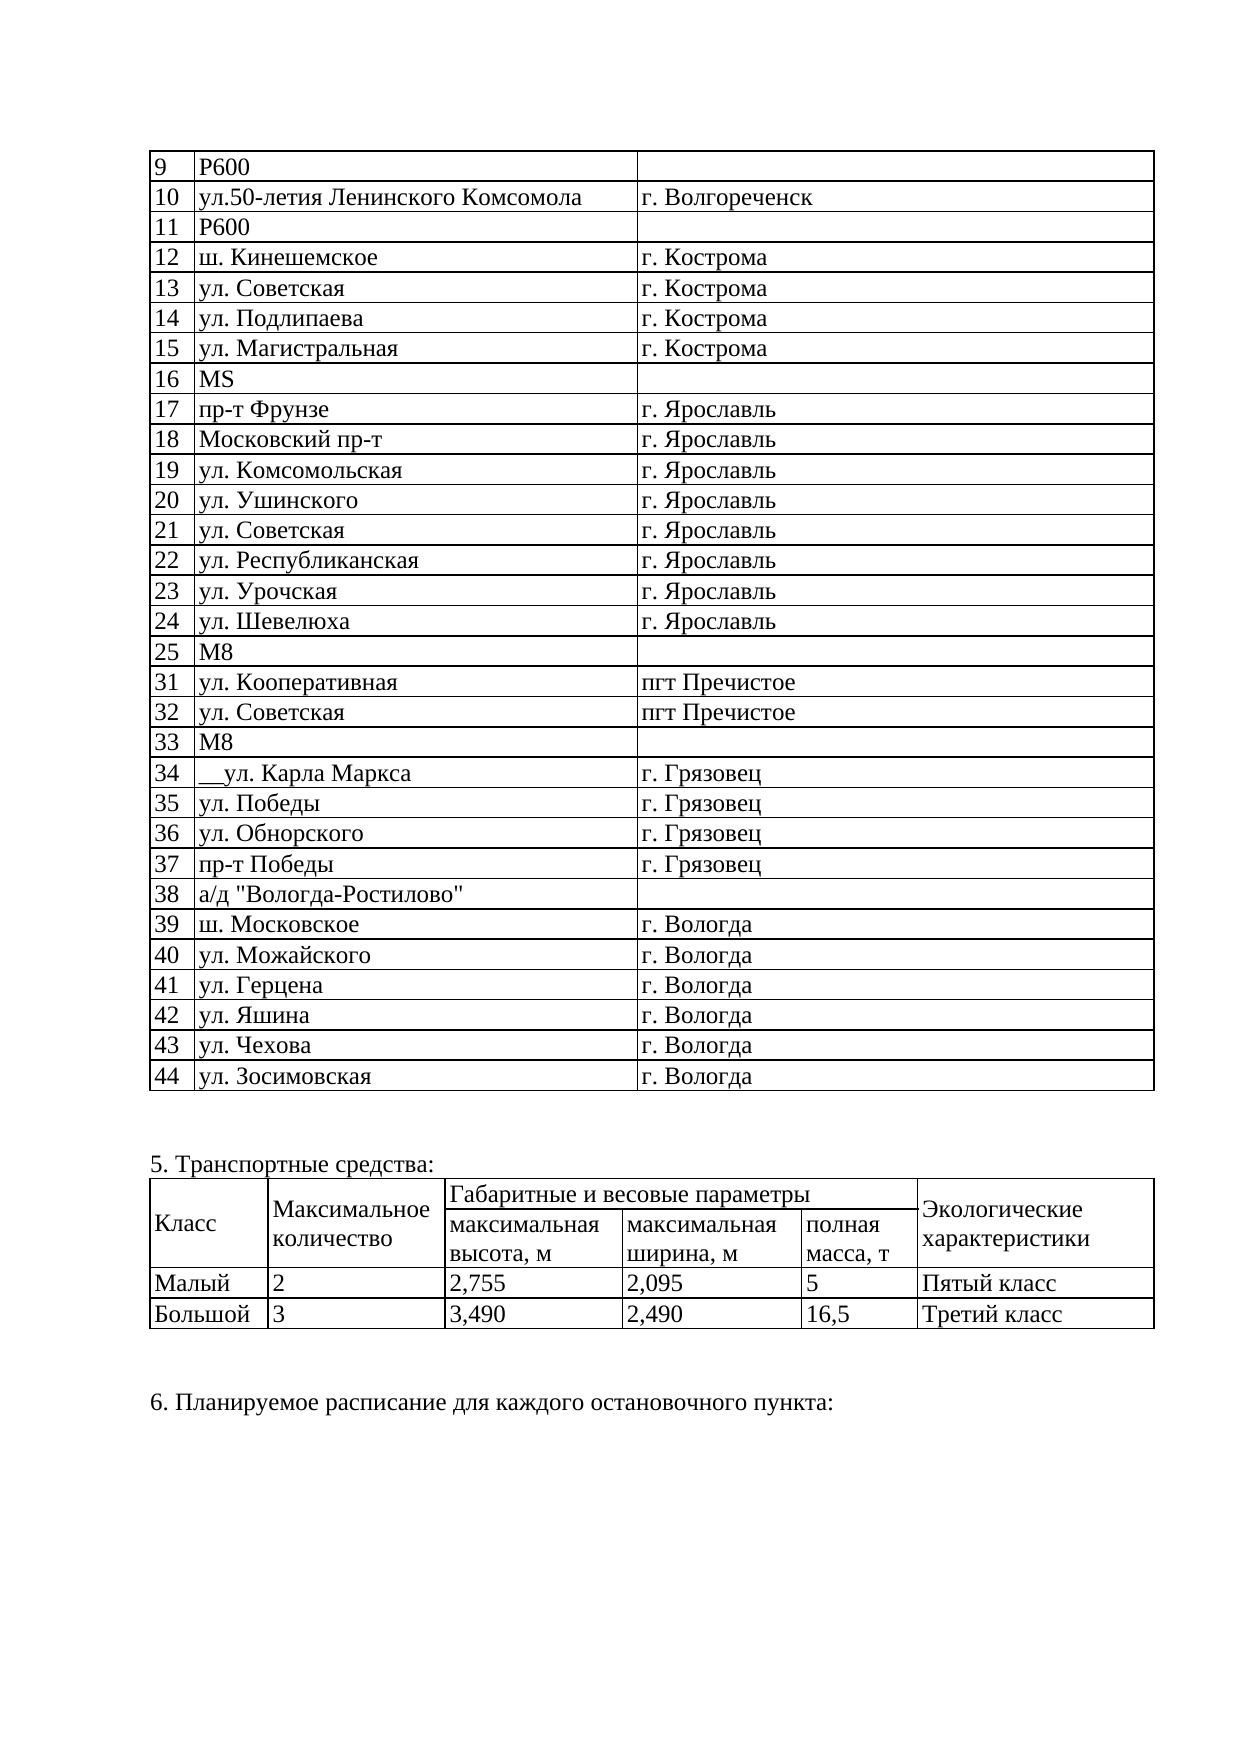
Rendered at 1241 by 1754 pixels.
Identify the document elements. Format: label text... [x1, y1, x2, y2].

table_cell 31 [151, 667, 194, 696]
table_cell 41 [151, 970, 194, 999]
table_cell 43 [151, 1031, 194, 1059]
table_cell 10 [151, 182, 194, 211]
table_cell максимальная высота, м [446, 1210, 622, 1267]
table_cell 37 [151, 849, 194, 877]
table_cell 34 [151, 758, 194, 787]
table_cell 17 [151, 394, 194, 423]
table_cell г. Грязовец [638, 849, 1153, 877]
table_cell 40 [151, 940, 194, 968]
table_cell 42 [151, 1000, 194, 1029]
table_cell 44 [151, 1061, 194, 1090]
table_cell 36 [151, 818, 194, 847]
table_cell __ул. Карла Маркса [195, 758, 637, 787]
table_cell г. Грязовец [638, 818, 1153, 847]
table_cell ул. Чехова [195, 1031, 637, 1059]
table_cell г. Ярославль [638, 455, 1153, 483]
table_cell г. Грязовец [638, 758, 1153, 787]
table_cell Р600 [195, 212, 637, 241]
table_cell ш. Кинешемское [195, 243, 637, 271]
table_cell 12 [151, 243, 194, 271]
table_cell 16 [151, 364, 194, 392]
table_cell ул. Комсомольская [195, 455, 637, 483]
table_cell г. Ярославль [638, 425, 1153, 453]
table_cell 19 [151, 455, 194, 483]
text 5. Транспортные средства: [150, 1149, 1090, 1177]
table_header Габаритные и весовые параметры [446, 1179, 917, 1208]
table_cell 33 [151, 728, 194, 756]
table_cell ул. Советская [195, 273, 637, 302]
table_cell 25 [151, 637, 194, 665]
table_cell М8 [195, 637, 637, 665]
table_cell 21 [151, 515, 194, 544]
table_cell г. Кострома [638, 333, 1153, 362]
table_cell г. Вологда [638, 910, 1153, 938]
table_cell 23 [151, 576, 194, 605]
table_cell MS [195, 364, 637, 392]
table_cell максимальная ширина, м [623, 1210, 801, 1267]
table_cell 15 [151, 333, 194, 362]
table_cell г. Ярославль [638, 546, 1153, 574]
table_cell Малый [151, 1268, 267, 1297]
table_cell пр-т Фрунзе [195, 394, 637, 423]
table_cell 2 [269, 1268, 444, 1297]
table_cell г. Вологда [638, 940, 1153, 968]
table_cell ул. Советская [195, 515, 637, 544]
table_cell 2,095 [623, 1268, 801, 1297]
table_cell [638, 879, 1153, 908]
text 6. Планируемое расписание для каждого остановочного пункта: [150, 1387, 1090, 1415]
table_cell г. Кострома [638, 243, 1153, 271]
table_cell 13 [151, 273, 194, 302]
table_cell [638, 728, 1153, 756]
table_cell 2,490 [623, 1299, 801, 1327]
table_cell 39 [151, 910, 194, 938]
table_cell ул. Магистральная [195, 333, 637, 362]
table_cell [638, 364, 1153, 392]
table_cell Р600 [195, 152, 637, 180]
table_cell полная масса, т [802, 1210, 917, 1267]
table_cell ул. Шевелюха [195, 606, 637, 635]
table_cell г. Ярославль [638, 515, 1153, 544]
table_cell пр-т Победы [195, 849, 637, 877]
table_cell г. Кострома [638, 303, 1153, 332]
table_cell г. Ярославль [638, 394, 1153, 423]
table_cell 32 [151, 697, 194, 726]
table_cell г. Ярославль [638, 576, 1153, 605]
table_cell Пятый класс [918, 1268, 1153, 1297]
table_cell 38 [151, 879, 194, 908]
table_cell 9 [151, 152, 194, 180]
table_cell ул. Республиканская [195, 546, 637, 574]
table_cell г. Кострома [638, 273, 1153, 302]
table_cell 11 [151, 212, 194, 241]
table_cell ул. Ушинского [195, 485, 637, 514]
table_cell 22 [151, 546, 194, 574]
table_cell ул. Урочская [195, 576, 637, 605]
table_cell г. Вологда [638, 1061, 1153, 1090]
table_cell М8 [195, 728, 637, 756]
table_cell [638, 212, 1153, 241]
table_cell ул. Кооперативная [195, 667, 637, 696]
table_cell г. Ярославль [638, 485, 1153, 514]
table_header Максимальное количество [269, 1179, 444, 1267]
table_header Класс [151, 1179, 267, 1267]
table_cell ул. Герцена [195, 970, 637, 999]
table_cell пгт Пречистое [638, 697, 1153, 726]
table_cell ул. Зосимовская [195, 1061, 637, 1090]
table_cell ул. Советская [195, 697, 637, 726]
table_cell 3,490 [446, 1299, 622, 1327]
table_cell г. Вологда [638, 970, 1153, 999]
table_cell 5 [802, 1268, 917, 1297]
table_cell ул.50-летия Ленинского Комсомола [195, 182, 637, 211]
table_cell пгт Пречистое [638, 667, 1153, 696]
table_cell г. Вологда [638, 1000, 1153, 1029]
table_cell ул. Можайского [195, 940, 637, 968]
table_cell г. Грязовец [638, 788, 1153, 817]
table_cell 18 [151, 425, 194, 453]
table_cell г. Ярославль [638, 606, 1153, 635]
table_cell 16,5 [802, 1299, 917, 1327]
table_cell Московский пр-т [195, 425, 637, 453]
table_cell 35 [151, 788, 194, 817]
table_cell ул. Подлипаева [195, 303, 637, 332]
table_cell Третий класс [918, 1299, 1153, 1327]
table_cell 20 [151, 485, 194, 514]
table_cell ул. Обнорского [195, 818, 637, 847]
table_cell Большой [151, 1299, 267, 1327]
table_cell г. Вологда [638, 1031, 1153, 1059]
table_header Экологические характеристики [918, 1179, 1153, 1267]
table_cell г. Волгореченск [638, 182, 1153, 211]
table_cell ш. Московское [195, 910, 637, 938]
table_cell ул. Яшина [195, 1000, 637, 1029]
table_cell ул. Победы [195, 788, 637, 817]
table_cell [638, 637, 1153, 665]
table_cell а/д "Вологда-Ростилово" [195, 879, 637, 908]
table_cell 3 [269, 1299, 444, 1327]
table_cell 2,755 [446, 1268, 622, 1297]
table_cell 24 [151, 606, 194, 635]
table_cell [638, 152, 1153, 180]
table_cell 14 [151, 303, 194, 332]
